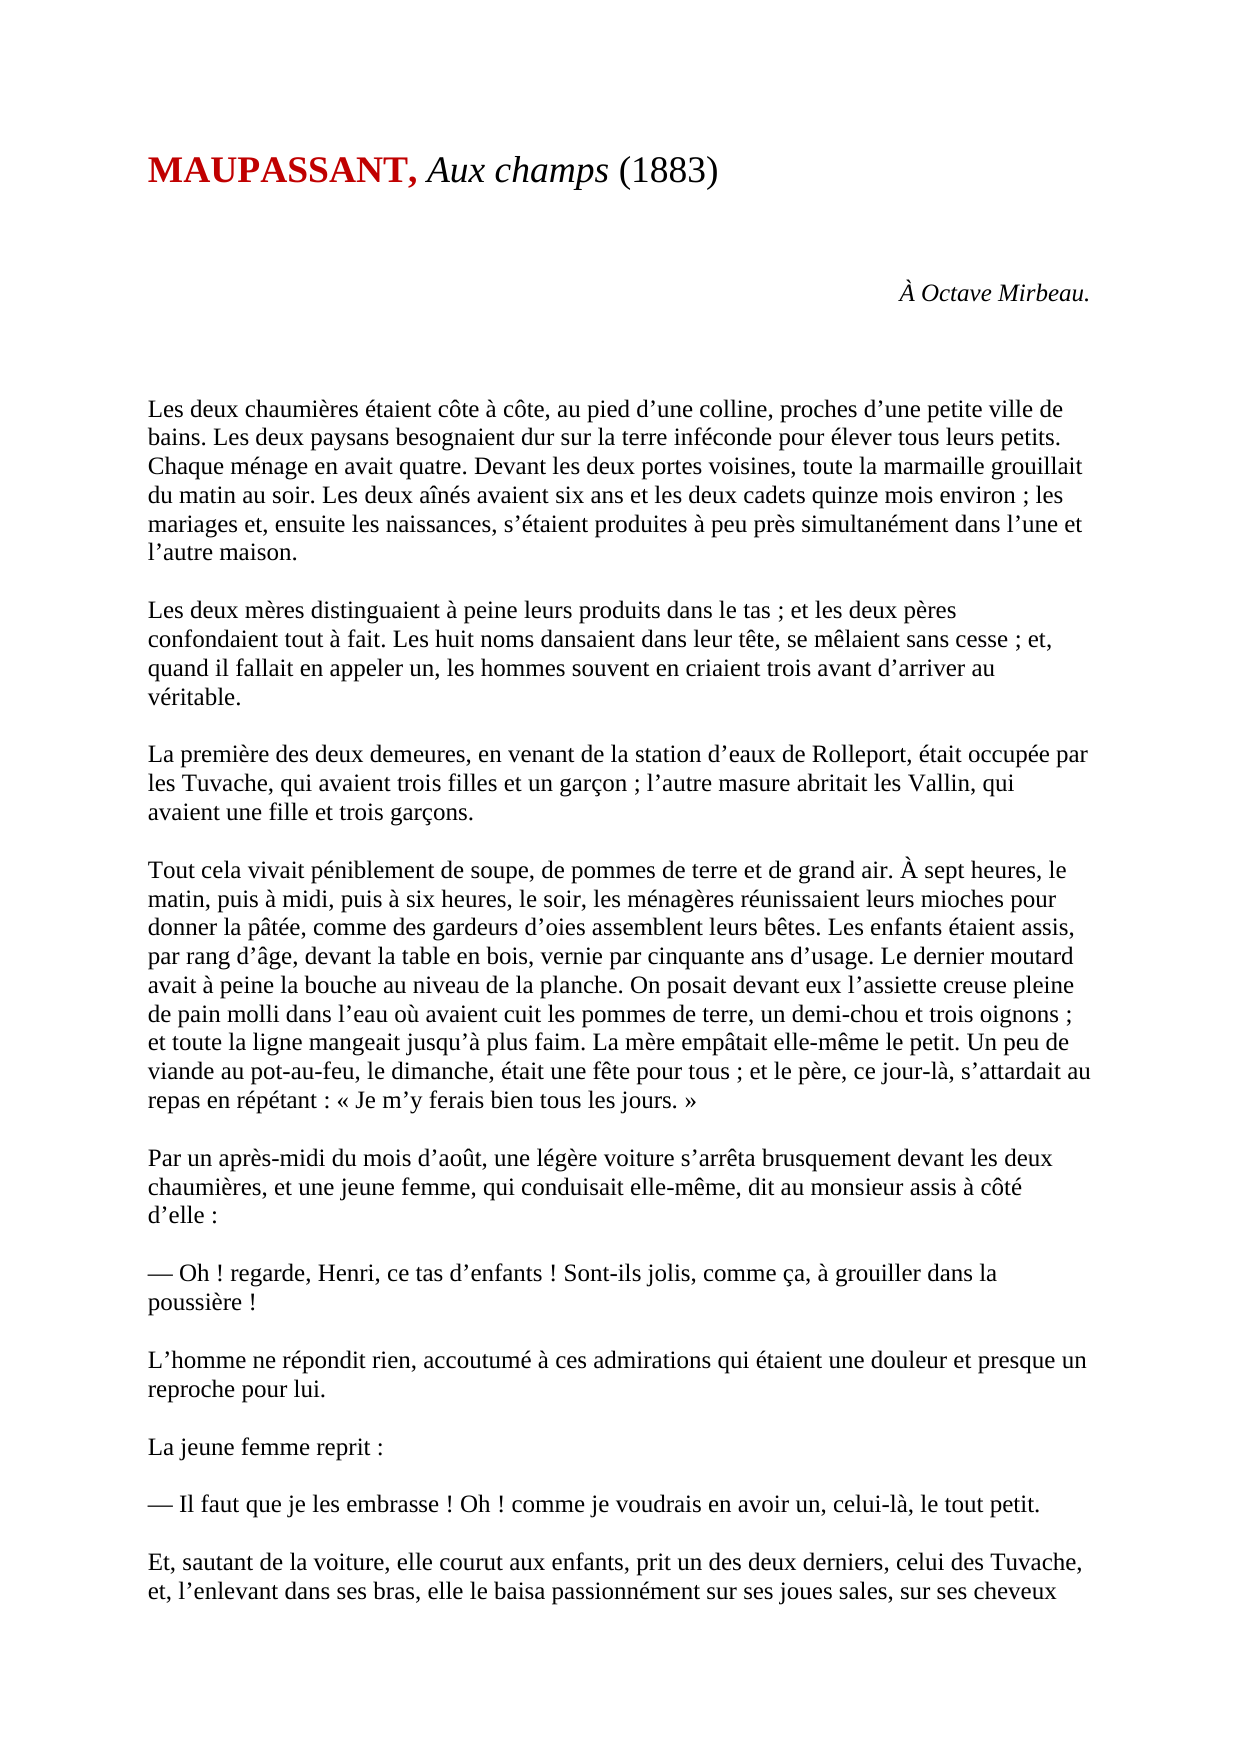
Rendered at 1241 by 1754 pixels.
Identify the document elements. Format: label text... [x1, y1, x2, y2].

text Par un après-midi du mois d’août, une légère voiture s’arrêta brusquement devant les deux chaumières, et une jeune femme, qui conduisait elle-même, dit au monsieur assis à côté d’elle : [148, 1143, 1093, 1229]
text MAUPASSANT, Aux champs (1883) [148, 148, 1093, 191]
text L’homme ne répondit rien, accoutumé à ces admirations qui étaient une douleur et presque un reproche pour lui. [148, 1345, 1093, 1402]
text Les deux mères distinguaient à peine leurs produits dans le tas ; et les deux pères confondaient tout à fait. Les huit noms dansaient dans leur tête, se mêlaient sans cesse ; et, quand il fallait en appeler un, les hommes souvent en criaient trois avant d’arriver au véritable. [148, 595, 1093, 710]
text Tout cela vivait péniblement de soupe, de pommes de terre et de grand air. À sept heures, le matin, puis à midi, puis à six heures, le soir, les ménagères réunissaient leurs mioches pour donner la pâtée, comme des gardeurs d’oies assemblent leurs bêtes. Les enfants étaient assis, par rang d’âge, devant la table en bois, vernie par cinquante ans d’usage. Le dernier moutard avait à peine la bouche au niveau de la planche. On posait devant eux l’assiette creuse pleine de pain molli dans l’eau où avaient cuit les pommes de terre, un demi-chou et trois oignons ; et toute la ligne mangeait jusqu’à plus faim. La mère empâtait elle-même le petit. Un peu de viande au pot-au-feu, le dimanche, était une fête pour tous ; et le père, ce jour-là, s’attardait au repas en répétant : « Je m’y ferais bien tous les jours. » [148, 855, 1093, 1114]
text Les deux chaumières étaient côte à côte, au pied d’une colline, proches d’une petite ville de bains. Les deux paysans besognaient dur sur la terre inféconde pour élever tous leurs petits. Chaque ménage en avait quatre. Devant les deux portes voisines, toute la marmaille grouillait du matin au soir. Les deux aînés avaient six ans et les deux cadets quinze mois environ ; les mariages et, ensuite les naissances, s’étaient produites à peu près simultanément dans l’une et l’autre maison. [148, 394, 1093, 566]
text — Oh ! regarde, Henri, ce tas d’enfants ! Sont-ils jolis, comme ça, à grouiller dans la poussière ! [148, 1258, 1093, 1316]
text À Octave Mirbeau. [148, 278, 1093, 307]
text La première des deux demeures, en venant de la station d’eaux de Rolleport, était occupée par les Tuvache, qui avaient trois filles et un garçon ; l’autre masure abritait les Vallin, qui avaient une fille et trois garçons. [148, 739, 1093, 826]
text La jeune femme reprit : [148, 1432, 1093, 1460]
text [148, 1547, 1093, 1605]
text — Il faut que je les embrasse ! Oh ! comme je voudrais en avoir un, celui-là, le tout petit. [148, 1489, 1093, 1518]
